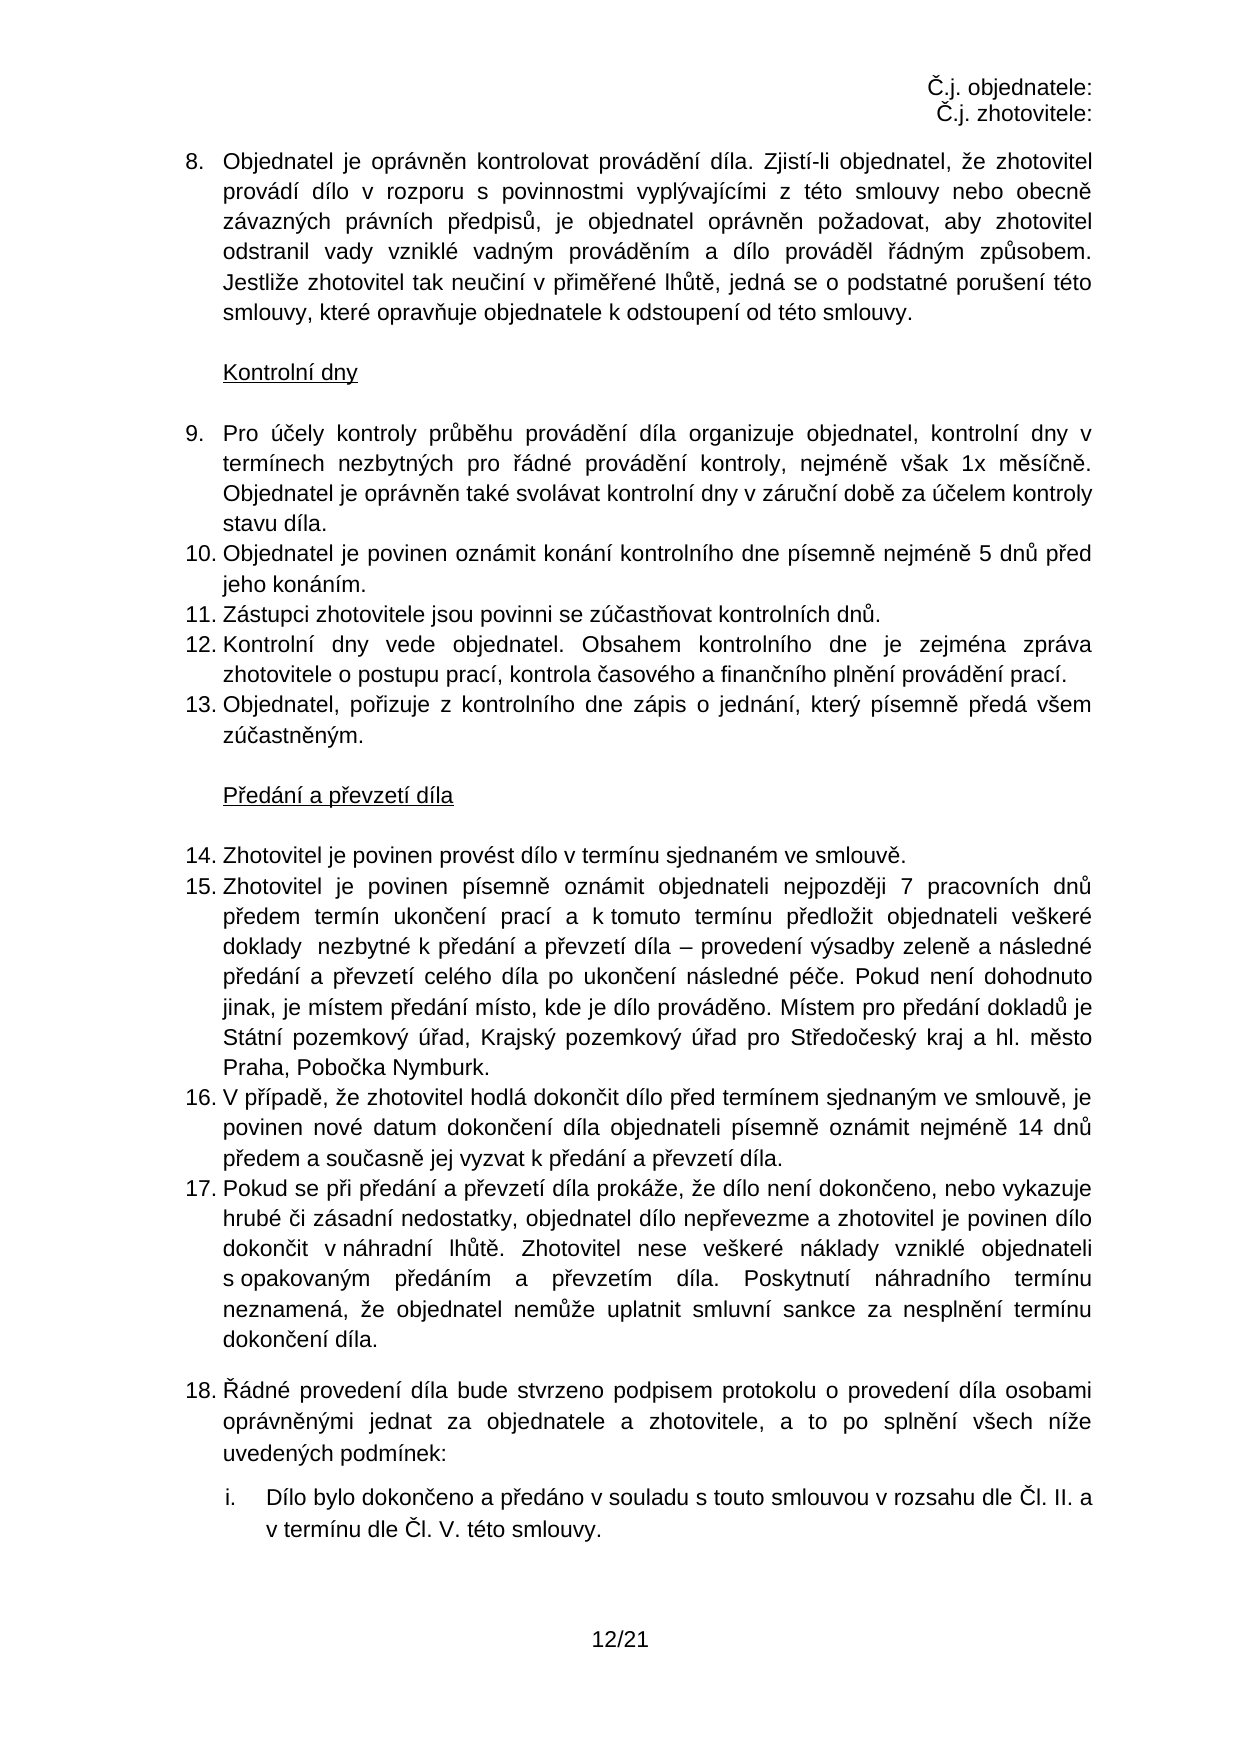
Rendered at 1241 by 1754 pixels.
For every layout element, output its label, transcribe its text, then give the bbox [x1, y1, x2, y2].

list Objednatel je povinen oznámit konání kontrolního dne písemně nejméně 5 dnů před jeho konáním. [185, 540, 1093, 597]
list Řádné provedení díla bude stvrzeno podpisem protokolu o provedení díla osobami oprávněnými jednat za objednatele a zhotovitele, a to po splnění všech níže uvedených podmínek: [185, 1377, 1093, 1466]
list V případě, že zhotovitel hodlá dokončit dílo před termínem sjednaným ve smlouvě, je povinen nové datum dokončení díla objednateli písemně oznámit nejméně 14 dnů předem a současně jej vyzvat k předání a převzetí díla. [185, 1084, 1093, 1171]
list Zhotovitel je povinen provést dílo v termínu sjednaném ve smlouvě. [185, 842, 1093, 869]
list Kontrolní dny vede objednatel. Obsahem kontrolního dne je zejména zpráva zhotovitele o postupu prací, kontrola časového a finančního plnění provádění prací. [185, 631, 1093, 687]
list Dílo bylo dokončeno a předáno v souladu s touto smlouvou v rozsahu dle Čl. II. a v termínu dle Čl. V. této smlouvy. [236, 1484, 1093, 1542]
list Zhotovitel je povinen písemně oznámit objednateli nejpozději 7 pracovních dnů předem termín ukončení prací a k tomuto termínu předložit objednateli veškeré doklady nezbytné k předání a převzetí díla – provedení výsadby zeleně a následné předání a převzetí celého díla po ukončení následné péče. Pokud není dohodnuto jinak, je místem předání místo, kde je dílo prováděno. Místem pro předání dokladů je Státní pozemkový úřad, Krajský pozemkový úřad pro Středočeský kraj a hl. město Praha, Pobočka Nymburk. [185, 873, 1093, 1080]
list Předání a převzetí díla [223, 782, 1093, 808]
list Zástupci zhotovitele jsou povinni se zúčastňovat kontrolních dnů. [185, 601, 1093, 627]
list Pro účely kontroly průběhu provádění díla organizuje objednatel, kontrolní dny v termínech nezbytných pro řádné provádění kontroly, nejméně však 1x měsíčně. Objednatel je oprávněn také svolávat kontrolní dny v záruční době za účelem kontroly stavu díla. [185, 419, 1093, 536]
list Pokud se při předání a převzetí díla prokáže, že dílo není dokončeno, nebo vykazuje hrubé či zásadní nedostatky, objednatel dílo nepřevezme a zhotovitel je povinen dílo dokončit v náhradní lhůtě. Zhotovitel nese veškeré náklady vzniklé objednateli s opakovaným předáním a převzetím díla. Poskytnutí náhradního termínu neznamená, že objednatel nemůže uplatnit smluvní sankce za nesplnění termínu dokončení díla. [185, 1175, 1093, 1352]
list Objednatel, pořizuje z kontrolního dne zápis o jednání, který písemně předá všem zúčastněným. [185, 691, 1093, 748]
list Objednatel je oprávněn kontrolovat provádění díla. Zjistí-li objednatel, že zhotovitel provádí dílo v rozporu s povinnostmi vyplývajícími z této smlouvy nebo obecně závazných právních předpisů, je objednatel oprávněn požadovat, aby zhotovitel odstranil vady vzniklé vadným prováděním a dílo prováděl řádným způsobem. Jestliže zhotovitel tak neučiní v přiměřené lhůtě, jedná se o podstatné porušení této smlouvy, které opravňuje objednatele k odstoupení od této smlouvy. [185, 148, 1093, 325]
list Kontrolní dny [223, 359, 1093, 385]
